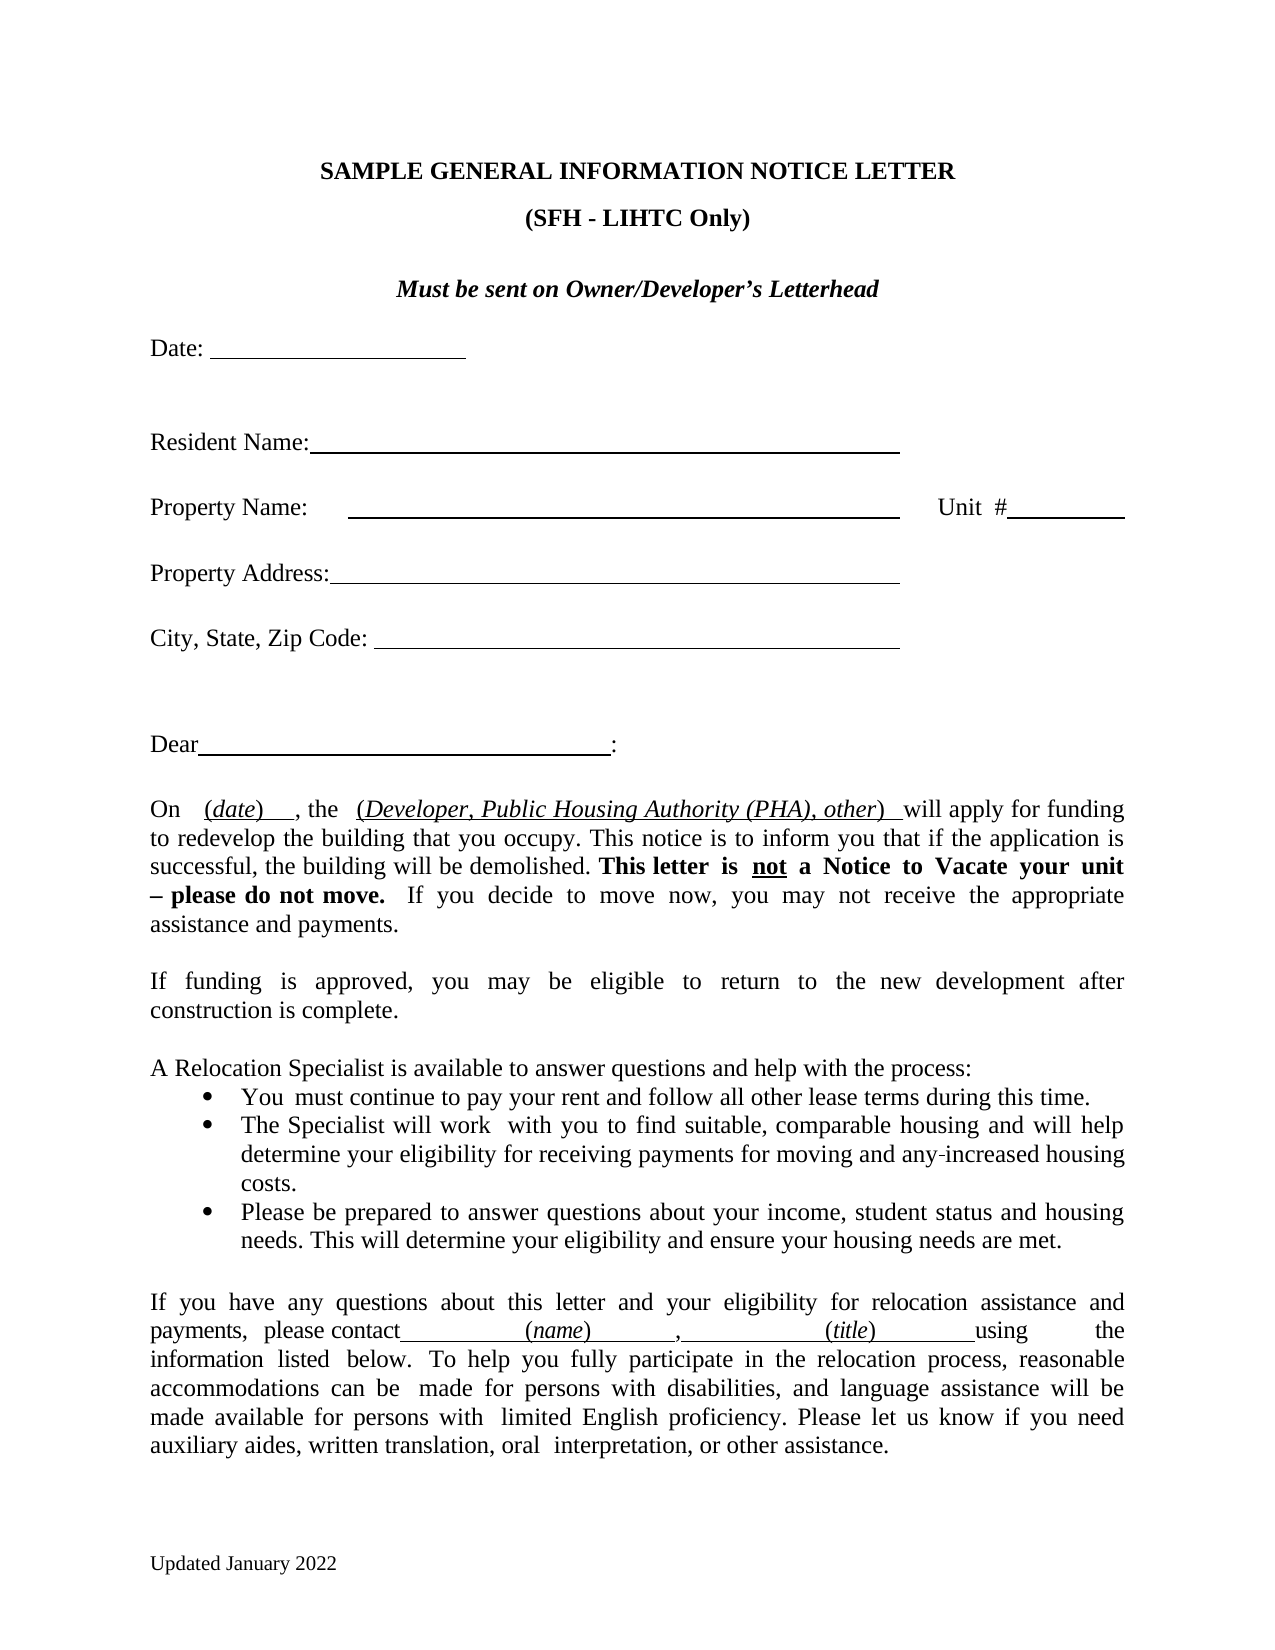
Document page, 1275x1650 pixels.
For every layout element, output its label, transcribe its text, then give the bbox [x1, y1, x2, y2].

text If you have any questions about this letter and your eligibility for relocation assistance and payments, please contact (name) , (title) using the information listed below. To help you fully participate in the relocation process, reasonable accommodations can be made for persons with disabilities, and language assistance will be made available for persons with limited English proficiency. Please let us know if you need auxiliary aides, written translation, oral interpretation, or other assistance. [150, 1287, 1125, 1459]
text City, State, Zip Code: [150, 623, 1125, 651]
text Property Address: [150, 558, 1125, 586]
list The Specialist will work with you to find suitable, comparable housing and will help determine your eligibility for receiving payments for moving and any increased housing costs. [203, 1110, 1125, 1197]
list Please be prepared to answer questions about your income, student status and housing needs. This will determine your eligibility and ensure your housing needs are met. [203, 1197, 1125, 1254]
list You must continue to pay your rent and follow all other lease terms during this time. [203, 1082, 1125, 1110]
text A Relocation Specialist is available to answer questions and help with the process: [150, 1053, 1125, 1082]
text SAMPLE GENERAL INFORMATION NOTICE LETTER [150, 156, 1125, 185]
text If funding is approved, you may be eligible to return to the new development after construction is complete. [150, 966, 1125, 1024]
text Date: [150, 333, 1125, 361]
text Property Name: Unit # [150, 492, 1125, 521]
text Resident Name: [150, 427, 1125, 456]
text Must be sent on Owner/Developer’s Letterhead [150, 274, 1125, 303]
text Dear : [150, 729, 1125, 758]
text On (date) , the (Developer, Public Housing Authority (PHA), other) will apply for funding to redevelop the building that you occupy. This notice is to inform you that if the application is successful, the building will be demolished. This letter is not a Notice to Vacate your unit – please do not move. If you decide to move now, you may not receive the appropriate assistance and payments. [150, 794, 1125, 938]
text (SFH - LIHTC Only) [150, 203, 1125, 232]
